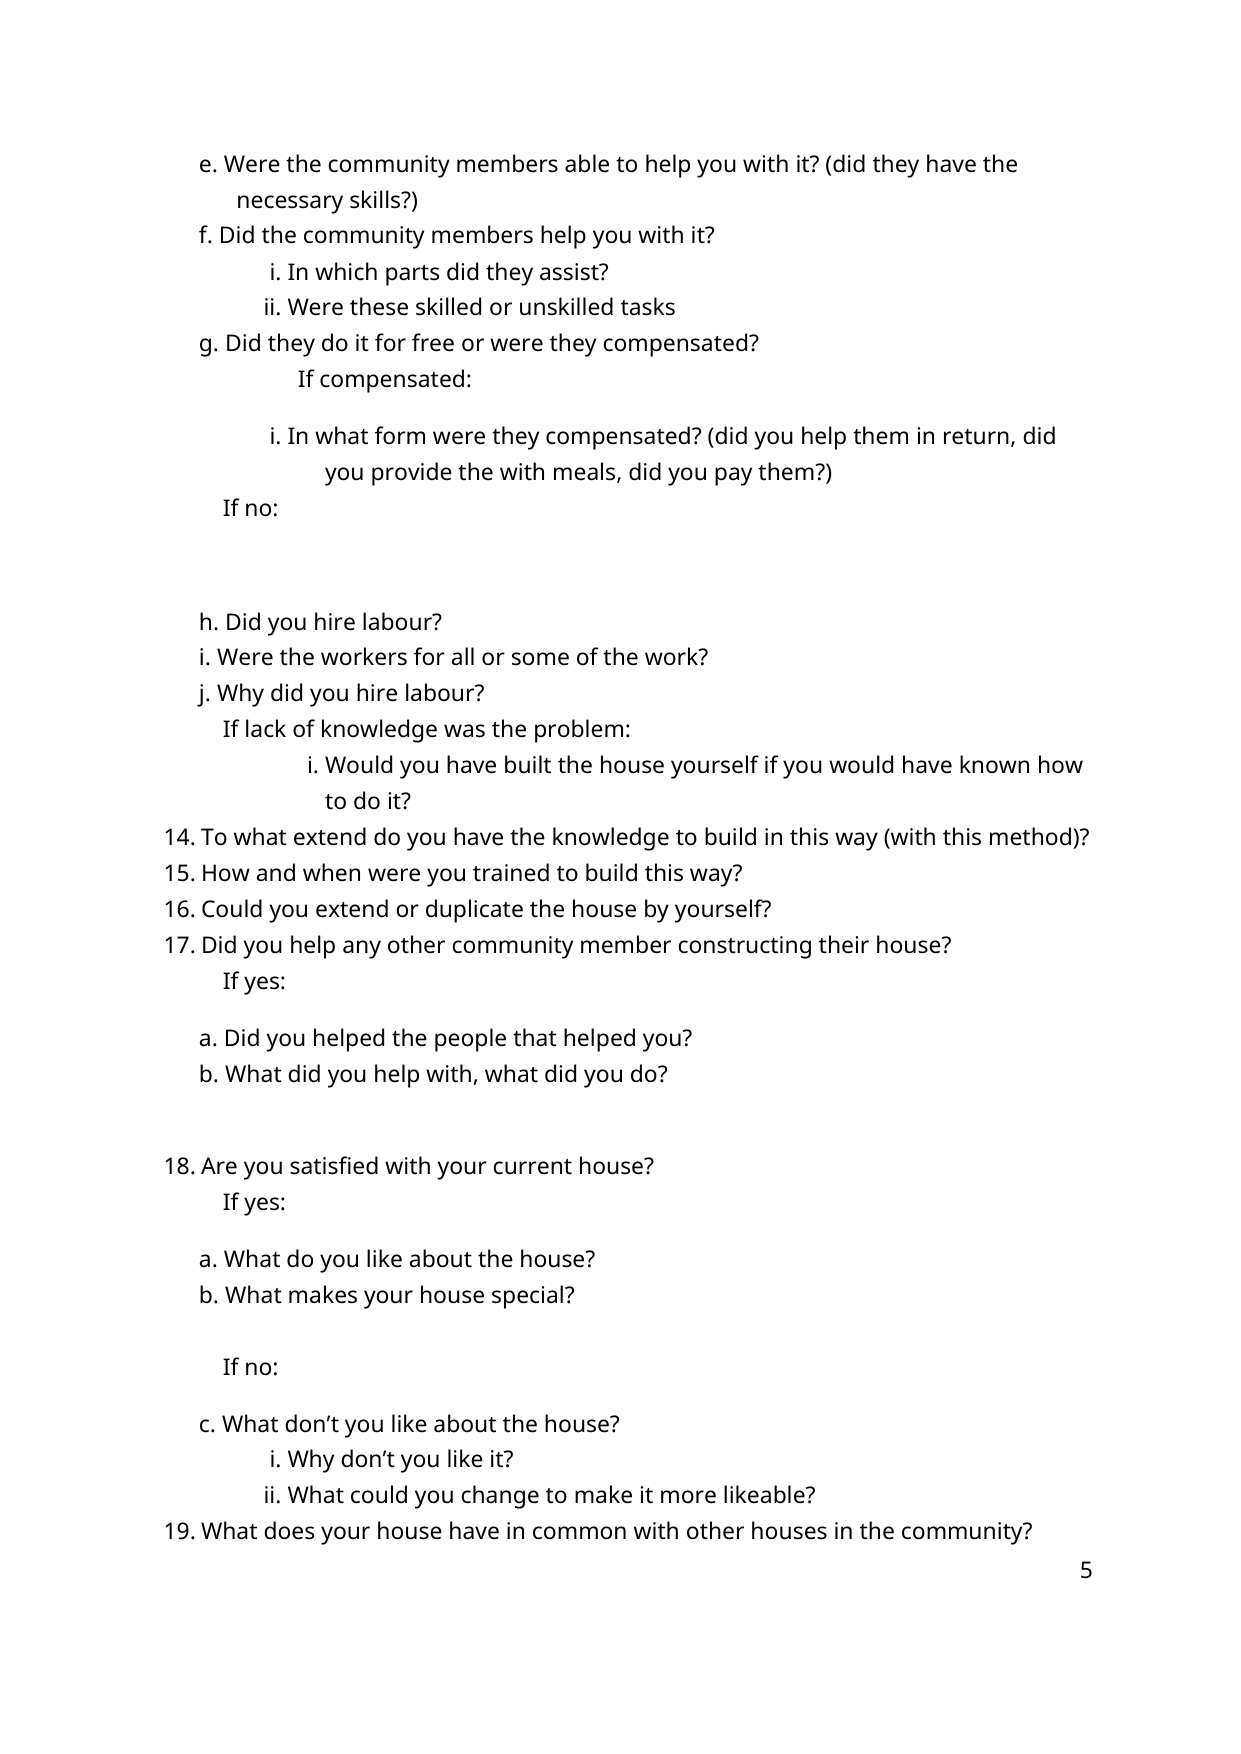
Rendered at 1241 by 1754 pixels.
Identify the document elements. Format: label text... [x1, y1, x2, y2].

list What does your house have in common with other houses in the community? [163, 1515, 1093, 1547]
list To what extend do you have the knowledge to build in this way (with this method)? [163, 821, 1093, 852]
list Were the workers for all or some of the work? [199, 641, 1093, 673]
list What don’t you like about the house? [199, 1407, 1093, 1439]
text If yes: [223, 1186, 1093, 1217]
list What could you change to make it more likeable? [287, 1479, 1093, 1511]
list What do you like about the house? [199, 1243, 1093, 1274]
list In which parts did they assist? [287, 255, 1093, 287]
list Why did you hire labour? [199, 677, 1093, 708]
text If compensated: [223, 363, 1093, 394]
list What did you help with, what did you do? [199, 1057, 1093, 1089]
list Why don’t you like it? [287, 1443, 1093, 1475]
list Were these skilled or unskilled tasks [287, 291, 1093, 323]
list Could you extend or duplicate the house by yourself? [163, 893, 1093, 924]
list Did you help any other community member constructing their house? [163, 929, 1093, 960]
text If no: [148, 1351, 1093, 1382]
list Did the community members help you with it? [199, 219, 1093, 251]
list Were the community members able to help you with it? (did they have the necessary skills?) [199, 148, 1093, 215]
list Did they do it for free or were they compensated? [199, 327, 1093, 358]
list Are you satisfied with your current house? [163, 1150, 1093, 1181]
text If no: [223, 492, 1093, 523]
list Would you have built the house yourself if you would have known how to do it? [325, 749, 1093, 816]
list What makes your house special? [199, 1279, 1093, 1310]
list Did you hire labour? [199, 605, 1093, 637]
text If lack of knowledge was the problem: [148, 713, 1093, 744]
list Did you helped the people that helped you? [199, 1022, 1093, 1053]
list In what form were they compensated? (did you help them in return, did you provide the with meals, did you pay them?) [287, 420, 1093, 487]
list How and when were you trained to build this way? [163, 857, 1093, 888]
text If yes: [223, 965, 1093, 996]
